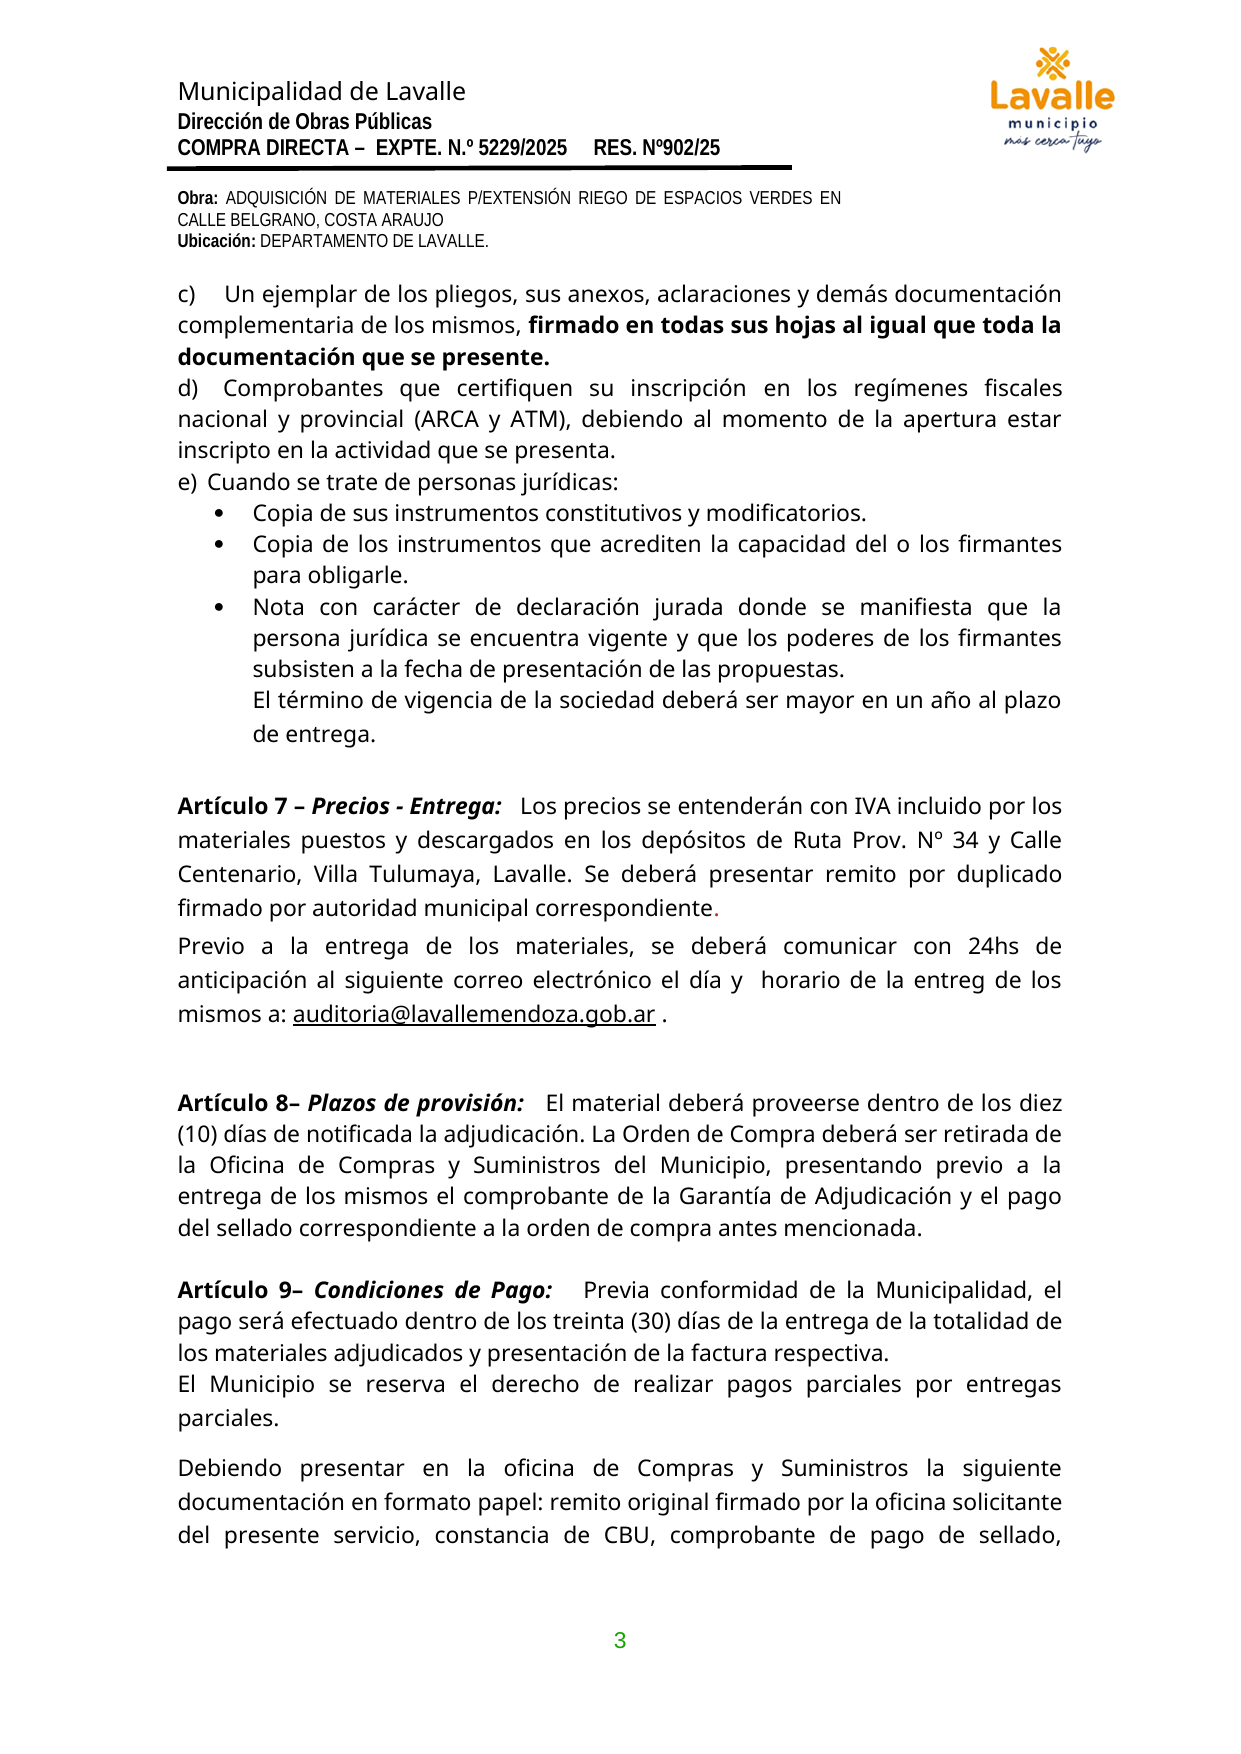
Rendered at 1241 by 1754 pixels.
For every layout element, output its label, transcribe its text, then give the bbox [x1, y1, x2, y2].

list El término de vigencia de la sociedad deberá ser mayor en un año al plazo de entrega. [252, 684, 1063, 749]
list Comprobantes que certifiquen su inscripción en los regímenes fiscales nacional y provincial (ARCA y ATM), debiendo al momento de la apertura estar inscripto en la actividad que se presenta. [177, 372, 1063, 465]
text Artículo 8– Plazos de provisión: El material deberá proveerse dentro de los diez (10) días de notificada la adjudicación. La Orden de Compra deberá ser retirada de la Oficina de Compras y Suministros del Municipio, presentando previo a la entrega de los mismos el comprobante de la Garantía de Adjudicación y el pago del sellado correspondiente a la orden de compra antes mencionada. [177, 1086, 1063, 1243]
text Previo a la entrega de los materiales, se deberá comunicar con 24hs de anticipación al siguiente correo electrónico el día y horario de la entreg de los mismos a: auditoria@lavallemendoza.gob.ar . [177, 930, 1063, 1029]
list Un ejemplar de los pliegos, sus anexos, aclaraciones y demás documentación complementaria de los mismos, firmado en todas sus hojas al igual que toda la documentación que se presente. [177, 278, 1063, 372]
list Cuando se trate de personas jurídicas: [177, 465, 1063, 497]
list Copia de sus instrumentos constitutivos y modificatorios. [215, 497, 1063, 528]
picture [974, 18, 1132, 176]
text El Municipio se reserva el derecho de realizar pagos parciales por entregas parciales. [177, 1368, 1063, 1433]
list Copia de los instrumentos que acrediten la capacidad del o los firmantes para obligarle. [215, 528, 1063, 590]
text Artículo 9– Condiciones de Pago: Previa conformidad de la Municipalidad, el pago será efectuado dentro de los treinta (30) días de la entrega de la totalidad de los materiales adjudicados y presentación de la factura respectiva. [177, 1274, 1063, 1368]
list Nota con carácter de declaración jurada donde se manifiesta que la persona jurídica se encuentra vigente y que los poderes de los firmantes subsisten a la fecha de presentación de las propuestas. [215, 590, 1063, 684]
text Artículo 7 – Precios - Entrega: Los precios se entenderán con IVA incluido por los materiales puestos y descargados en los depósitos de Ruta Prov. Nº 34 y Calle Centenario, Villa Tulumaya, Lavalle. Se deberá presentar remito por duplicado firmado por autoridad municipal correspondiente. [177, 790, 1063, 923]
